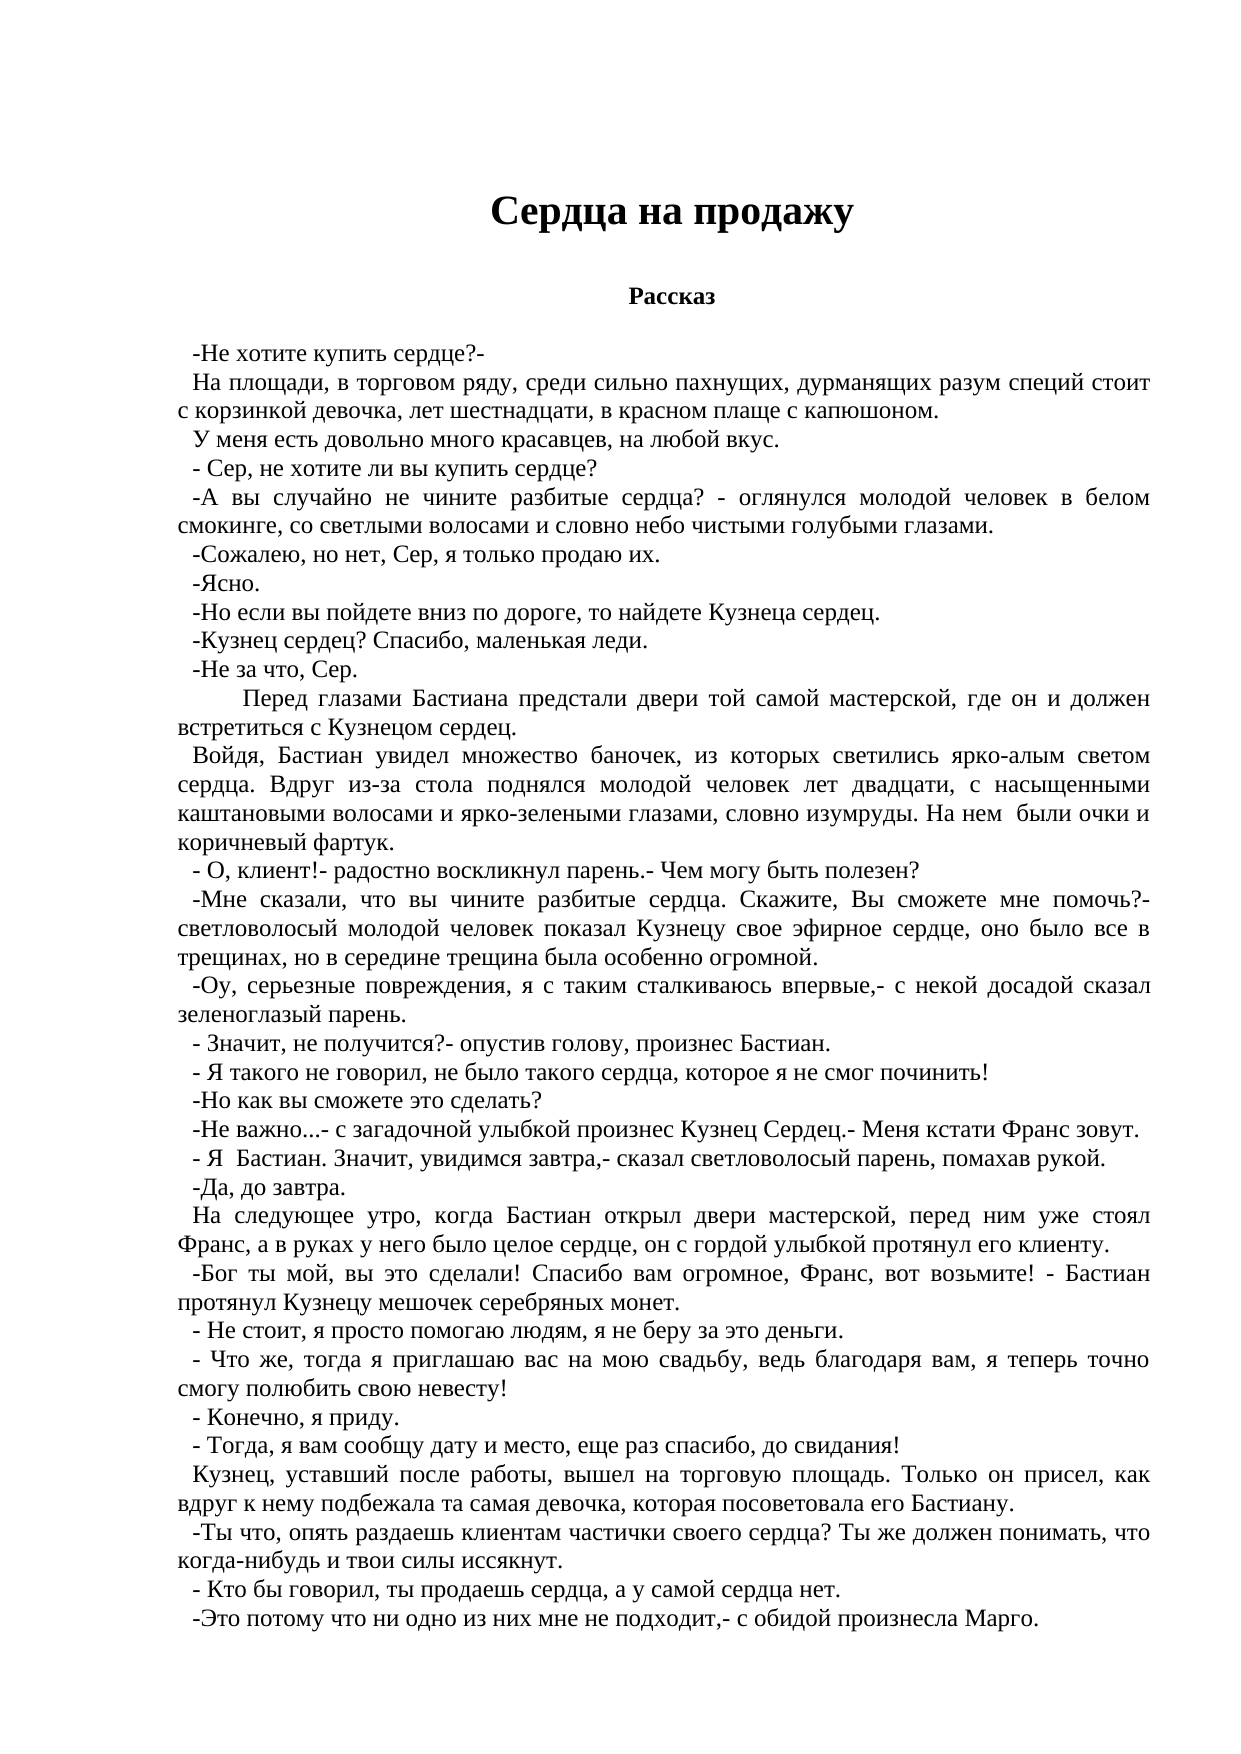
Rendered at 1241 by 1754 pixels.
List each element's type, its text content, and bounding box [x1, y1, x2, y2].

text - Конечно, я приду. [177, 1402, 1152, 1430]
text -Ты что, опять раздаешь клиентам частички своего сердца? Ты же должен понимать, что когда-нибудь и твои силы иссякнут. [177, 1517, 1152, 1574]
text Кузнец, уставший после работы, вышел на торговую площадь. Только он присел, как вдруг к нему подбежала та самая девочка, которая посоветовала его Бастиану. [177, 1459, 1152, 1517]
text -Но как вы сможете это сделать? [177, 1085, 1152, 1114]
text -Это потому что ни одно из них мне не подходит,- с обидой произнесла Марго. [177, 1603, 1152, 1632]
text - Значит, не получится?- опустив голову, произнес Бастиан. [177, 1028, 1152, 1057]
text - О, клиент!- радостно воскликнул парень.- Чем могу быть полезен? [177, 855, 1152, 884]
text -Сожалею, но нет, Сер, я только продаю их. [177, 539, 1152, 568]
text Сердца на продажу [177, 185, 1152, 233]
text - Кто бы говорил, ты продаешь сердца, а у самой сердца нет. [177, 1574, 1152, 1603]
text -Мне сказали, что вы чините разбитые сердца. Скажите, Вы сможете мне помочь?- светловолосый молодой человек показал Кузнецу свое эфирное сердце, оно было все в трещинах, но в середине трещина была особенно огромной. [177, 884, 1152, 970]
text Перед глазами Бастиана предстали двери той самой мастерской, где он и должен встретиться с Кузнецом сердец. [177, 683, 1152, 740]
text -Но если вы пойдете вниз по дороге, то найдете Кузнеца сердец. [177, 597, 1152, 625]
text - Я Бастиан. Значит, увидимся завтра,- сказал светловолосый парень, помахав рукой. [177, 1143, 1152, 1172]
text - Что же, тогда я приглашаю вас на мою свадьбу, ведь благодаря вам, я теперь точно смогу полюбить свою невесту! [177, 1344, 1152, 1402]
text -Не за что, Сер. [177, 654, 1152, 683]
text У меня есть довольно много красавцев, на любой вкус. [177, 424, 1152, 453]
text - Сер, не хотите ли вы купить сердце? [177, 453, 1152, 482]
text - Не стоит, я просто помогаю людям, я не беру за это деньги. [177, 1315, 1152, 1344]
text -Не хотите купить сердце?- [177, 338, 1152, 367]
text -А вы случайно не чините разбитые сердца? - оглянулся молодой человек в белом смокинге, со светлыми волосами и словно небо чистыми голубыми глазами. [177, 482, 1152, 539]
text -Оу, серьезные повреждения, я с таким сталкиваюсь впервые,- с некой досадой сказал зеленоглазый парень. [177, 970, 1152, 1028]
text - Я такого не говорил, не было такого сердца, которое я не смог починить! [177, 1057, 1152, 1085]
text -Ясно. [177, 568, 1152, 597]
text - Тогда, я вам сообщу дату и место, еще раз спасибо, до свидания! [177, 1430, 1152, 1459]
text Рассказ [177, 281, 1152, 310]
text -Да, до завтра. [177, 1172, 1152, 1200]
text -Бог ты мой, вы это сделали! Спасибо вам огромное, Франс, вот возьмите! - Бастиан протянул Кузнецу мешочек серебряных монет. [177, 1258, 1152, 1315]
text На площади, в торговом ряду, среди сильно пахнущих, дурманящих разум специй стоит с корзинкой девочка, лет шестнадцати, в красном плаще с капюшоном. [177, 367, 1152, 424]
text -Кузнец сердец? Спасибо, маленькая леди. [177, 625, 1152, 654]
text -Не важно...- с загадочной улыбкой произнес Кузнец Сердец.- Меня кстати Франс зовут. [177, 1114, 1152, 1143]
text На следующее утро, когда Бастиан открыл двери мастерской, перед ним уже стоял Франс, а в руках у него было целое сердце, он с гордой улыбкой протянул его клиенту. [177, 1200, 1152, 1258]
text Войдя, Бастиан увидел множество баночек, из которых светились ярко-алым светом сердца. Вдруг из-за стола поднялся молодой человек лет двадцати, с насыщенными каштановыми волосами и ярко-зелеными глазами, словно изумруды. На нем были очки и коричневый фартук. [177, 740, 1152, 855]
